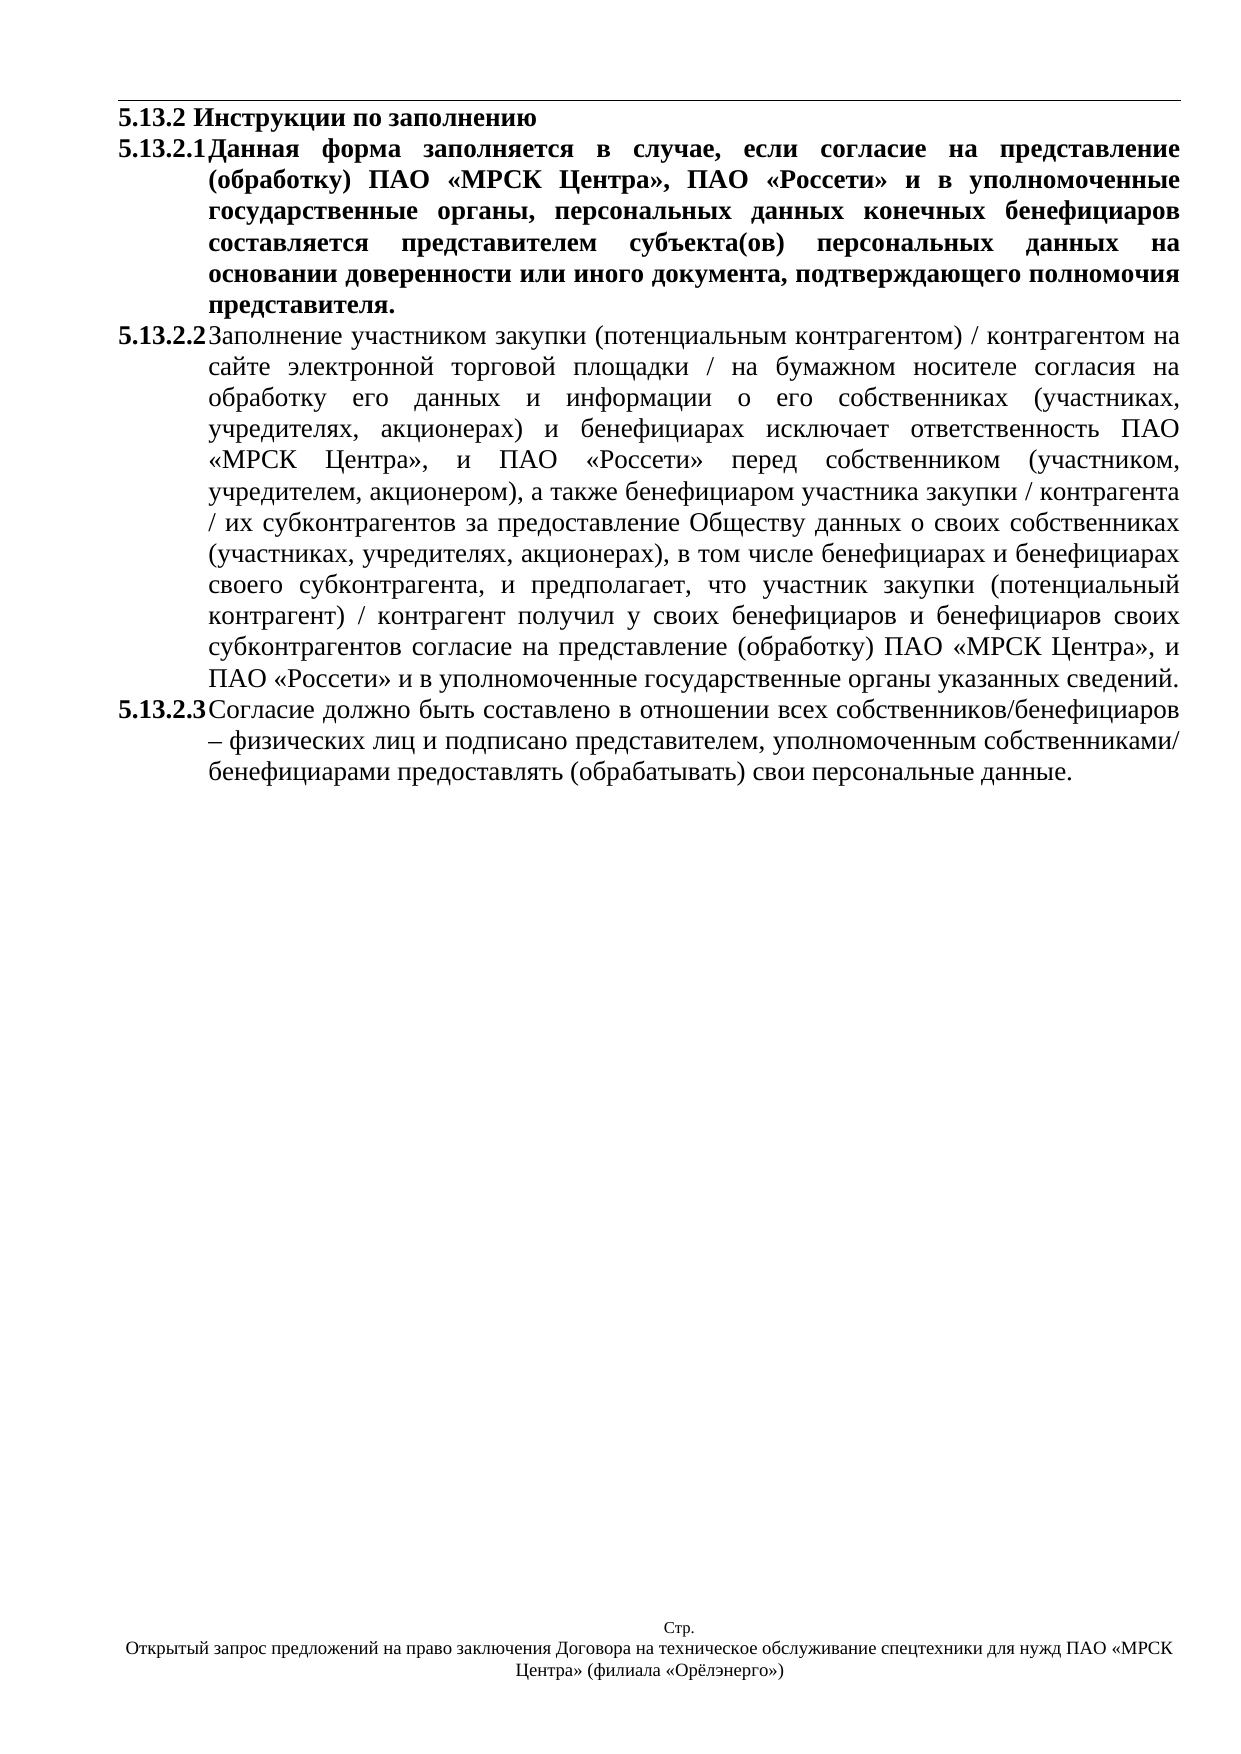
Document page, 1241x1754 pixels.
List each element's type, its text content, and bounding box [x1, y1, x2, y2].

list Заполнение участником закупки (потенциальным контрагентом) / контрагентом на сайте электронной торговой площадки / на бумажном носителе согласия на обработку его данных и информации о его собственниках (участниках, учредителях, акционерах) и бенефициарах исключает ответственность ПАО «МРСК Центра», и ПАО «Россети» перед собственником (участником, учредителем, акционером), а также бенефициаром участника закупки / контрагента / их субконтрагентов за предоставление Обществу данных о своих собственниках (участниках, учредителях, акционерах), в том числе бенефициарах и бенефициарах своего субконтрагента, и предполагает, что участник закупки (потенциальный контрагент) / контрагент получил у своих бенефициаров и бенефициаров своих субконтрагентов согласие на представление (обработку) ПАО «МРСК Центра», и ПАО «Россети» и в уполномоченные государственные органы указанных сведений. [118, 319, 1181, 693]
list Данная форма заполняется в случае, если согласие на представление (обработку) ПАО «МРСК Центра», ПАО «Россети» и в уполномоченные государственные органы, персональных данных конечных бенефициаров составляется представителем субъекта(ов) персональных данных на основании доверенности или иного документа, подтверждающего полномочия представителя. [118, 132, 1181, 319]
list Согласие должно быть составлено в отношении всех собственников/бенефициаров – физических лиц и подписано представителем, уполномоченным собственниками/ бенефициарами предоставлять (обрабатывать) свои персональные данные. [118, 693, 1181, 786]
subtitle Инструкции по заполнению [118, 101, 1181, 132]
